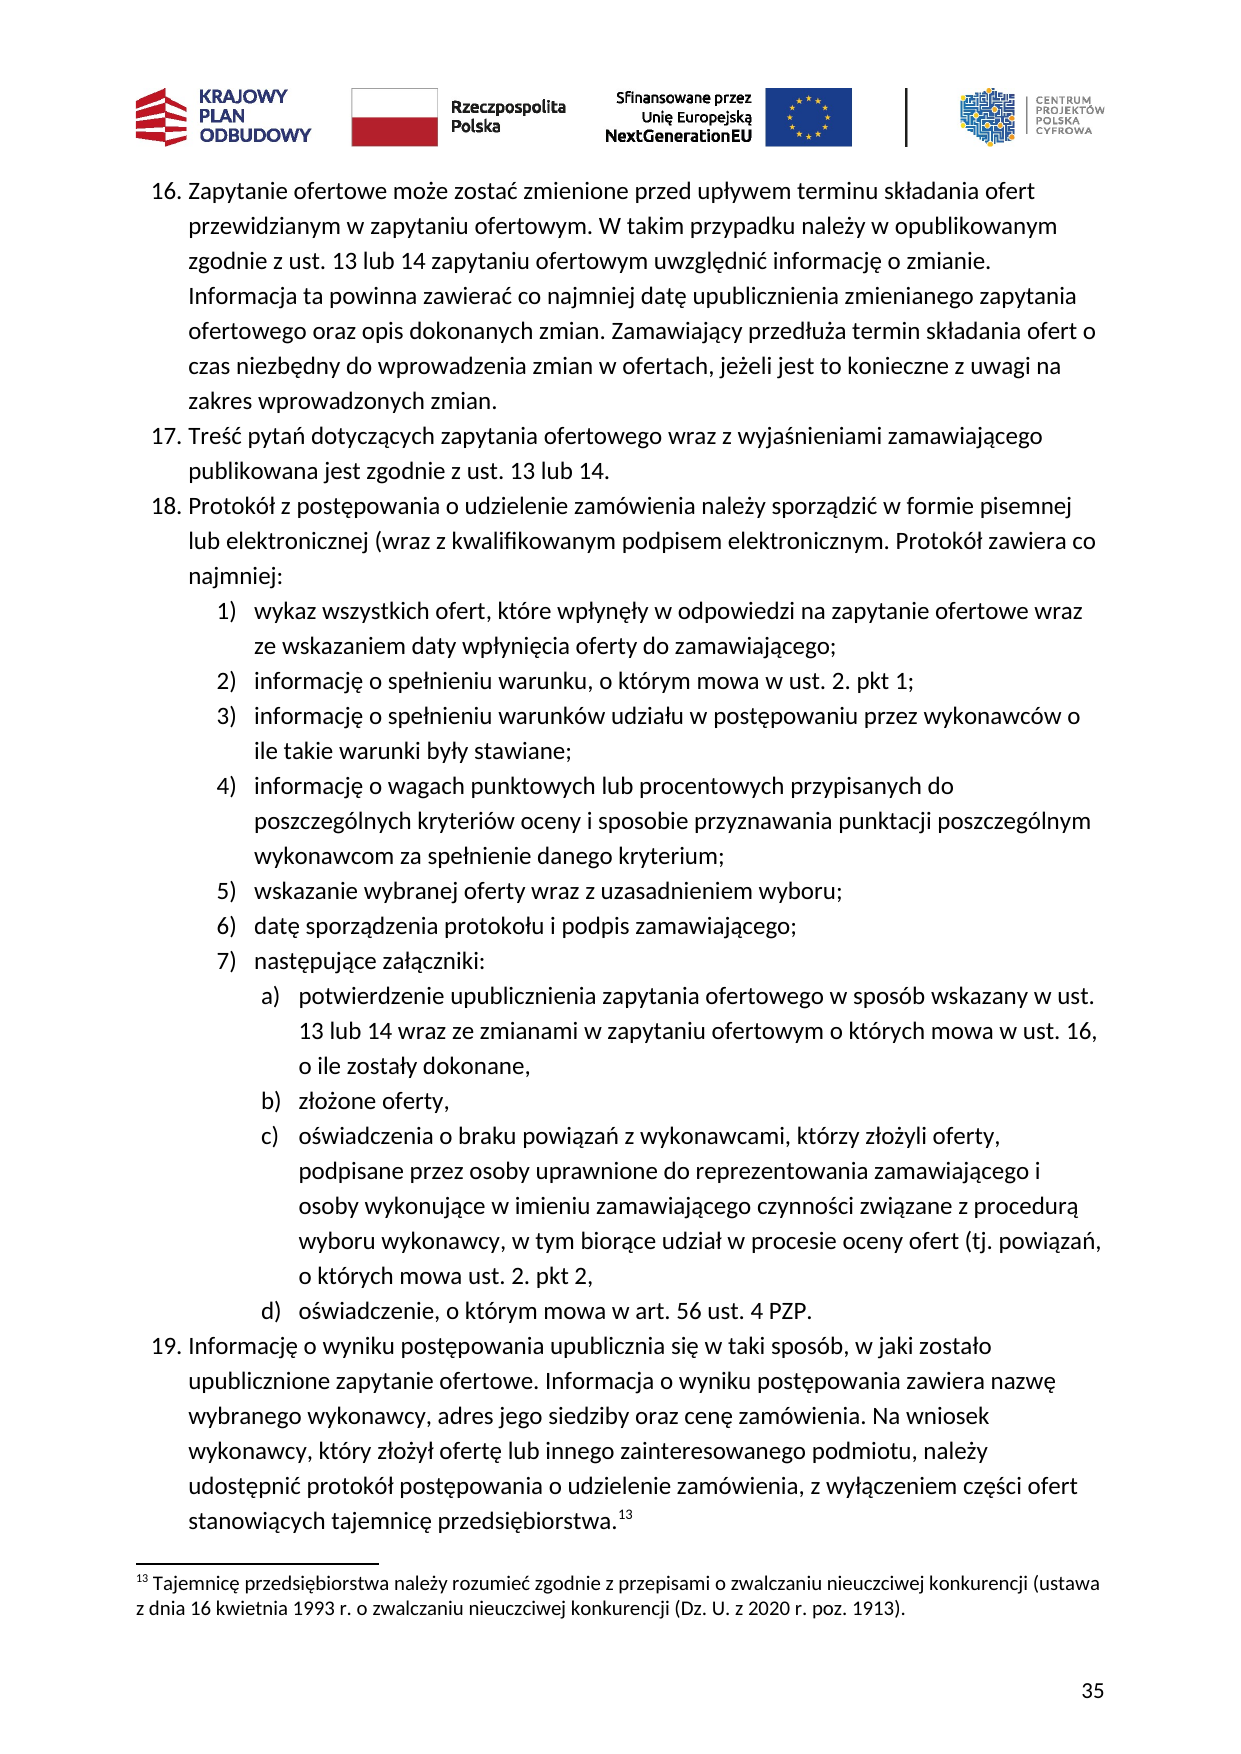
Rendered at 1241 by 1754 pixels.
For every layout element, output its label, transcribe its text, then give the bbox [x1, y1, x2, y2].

list wykaz wszystkich ofert, które wpłynęły w odpowiedzi na zapytanie ofertowe wraz ze wskazaniem daty wpłynięcia oferty do zamawiającego; [216, 595, 1104, 661]
picture [135, 88, 1105, 147]
list wskazanie wybranej oferty wraz z uzasadnieniem wyboru; [216, 875, 1104, 906]
list Zapytanie ofertowe może zostać zmienione przed upływem terminu składania ofert przewidzianym w zapytaniu ofertowym. W takim przypadku należy w opublikowanym zgodnie z ust. 13 lub 14 zapytaniu ofertowym uwzględnić informację o zmianie. Informacja ta powinna zawierać co najmniej datę upublicznienia zmienianego zapytania ofertowego oraz opis dokonanych zmian. Zamawiający przedłuża termin składania ofert o czas niezbędny do wprowadzenia zmian w ofertach, jeżeli jest to konieczne z uwagi na zakres wprowadzonych zmian. [151, 175, 1104, 416]
list złożone oferty, [261, 1085, 1104, 1116]
list datę sporządzenia protokołu i podpis zamawiającego; [216, 910, 1104, 941]
list informację o spełnieniu warunku, o którym mowa w ust. 2. pkt 1; [216, 665, 1104, 696]
list oświadczenie, o którym mowa w art. 56 ust. 4 PZP. [261, 1295, 1104, 1326]
list oświadczenia o braku powiązań z wykonawcami, którzy złożyli oferty, podpisane przez osoby uprawnione do reprezentowania zamawiającego i osoby wykonujące w imieniu zamawiającego czynności związane z procedurą wyboru wykonawcy, w tym biorące udział w procesie oceny ofert (tj. powiązań, o których mowa ust. 2. pkt 2, [261, 1120, 1104, 1291]
list informację o wagach punktowych lub procentowych przypisanych do poszczególnych kryteriów oceny i sposobie przyznawania punktacji poszczególnym wykonawcom za spełnienie danego kryterium; [216, 770, 1104, 871]
list Protokół z postępowania o udzielenie zamówienia należy sporządzić w formie pisemnej lub elektronicznej (wraz z kwalifikowanym podpisem elektronicznym. Protokół zawiera co najmniej: [151, 490, 1104, 591]
list następujące załączniki: [216, 945, 1104, 976]
list Treść pytań dotyczących zapytania ofertowego wraz z wyjaśnieniami zamawiającego publikowana jest zgodnie z ust. 13 lub 14. [151, 420, 1104, 486]
list potwierdzenie upublicznienia zapytania ofertowego w sposób wskazany w ust. 13 lub 14 wraz ze zmianami w zapytaniu ofertowym o których mowa w ust. 16, o ile zostały dokonane, [261, 980, 1104, 1081]
list Informację o wyniku postępowania upublicznia się w taki sposób, w jaki zostało upublicznione zapytanie ofertowe. Informacja o wyniku postępowania zawiera nazwę wybranego wykonawcy, adres jego siedziby oraz cenę zamówienia. Na wniosek wykonawcy, który złożył ofertę lub innego zainteresowanego podmiotu, należy udostępnić protokół postępowania o udzielenie zamówienia, z wyłączeniem części ofert stanowiących tajemnicę przedsiębiorstwa. [151, 1330, 1104, 1536]
list informację o spełnieniu warunków udziału w postępowaniu przez wykonawców o ile takie warunki były stawiane; [216, 700, 1104, 766]
